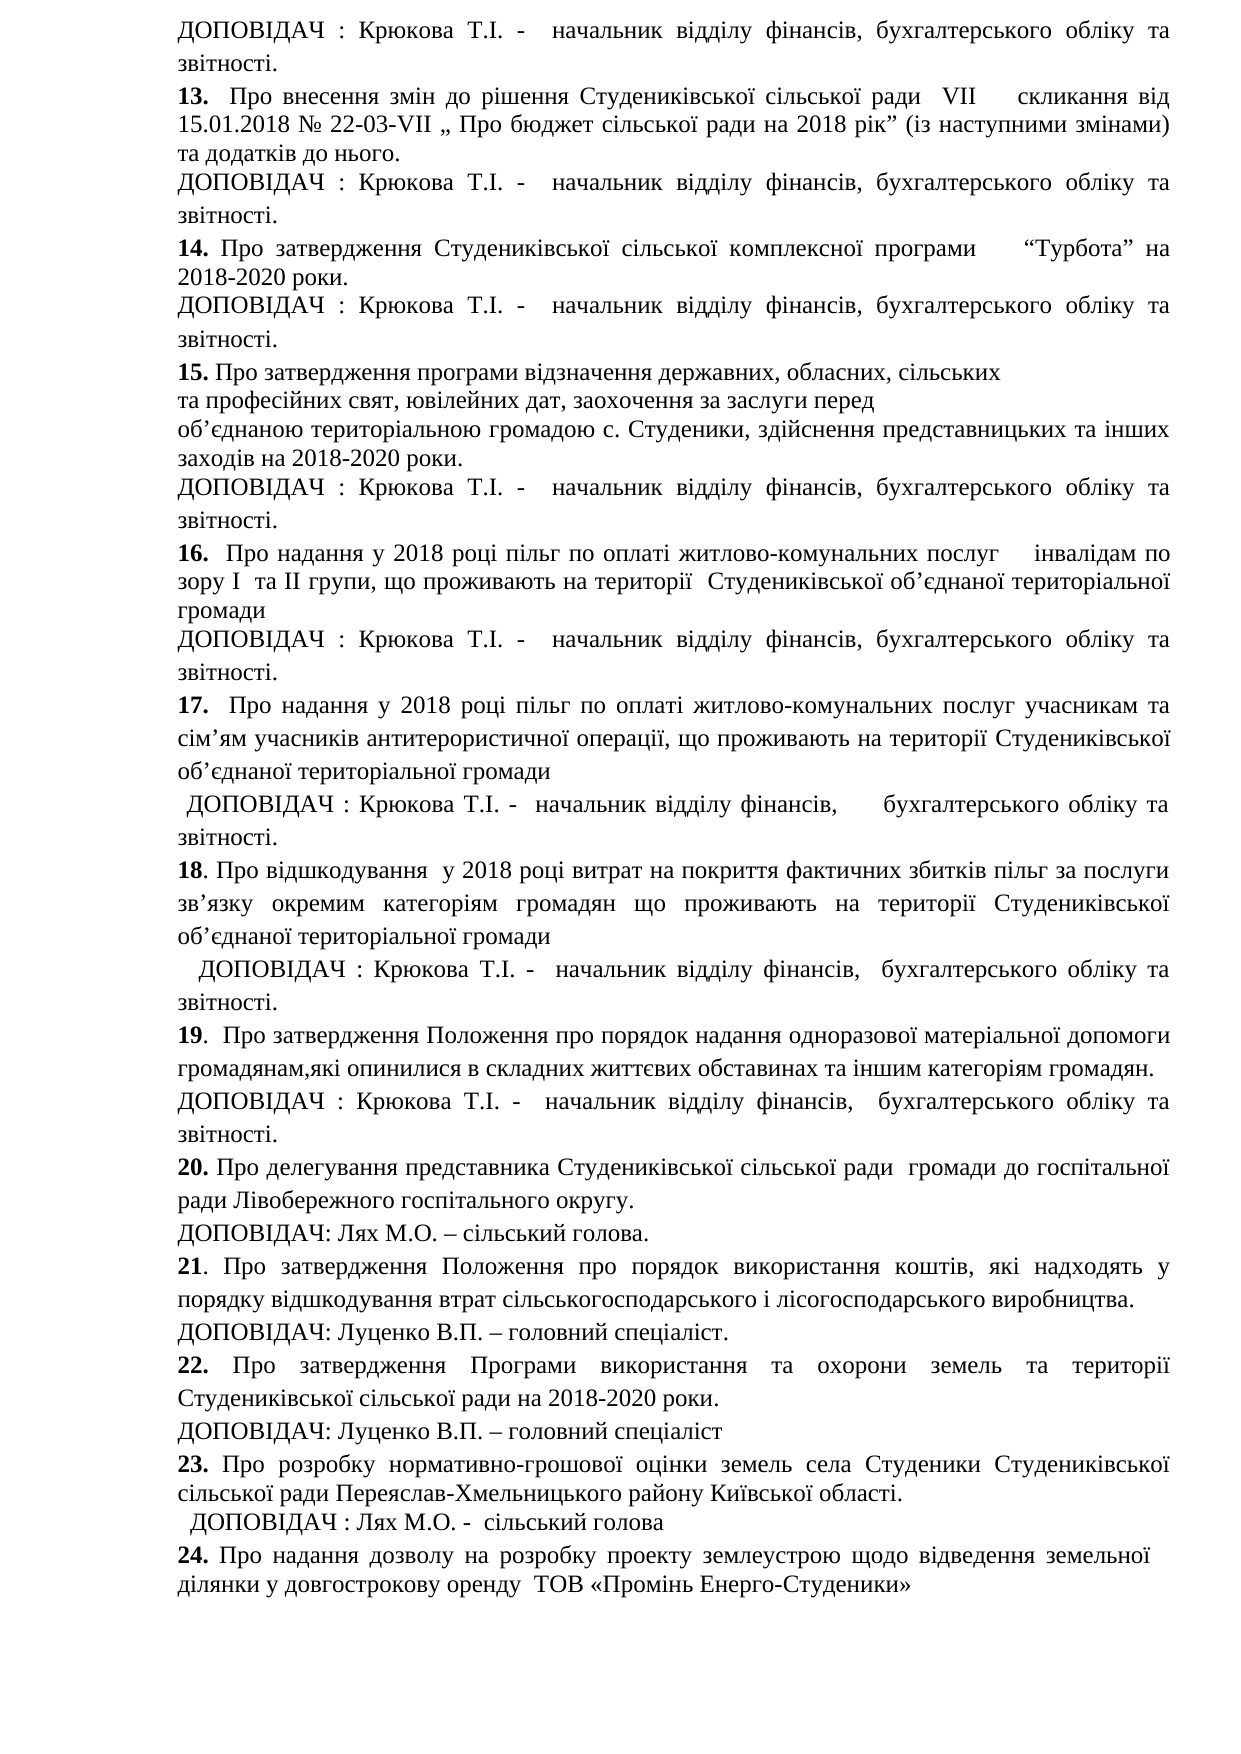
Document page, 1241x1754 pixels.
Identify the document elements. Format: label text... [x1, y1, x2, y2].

list 19. Про затвердження Положення про порядок надання одноразової матеріальної допомоги громадянам,які опинилися в складних життєвих обставинах та іншим категоріям громадян. [177, 1020, 1171, 1082]
list ДОПОВІДАЧ: Лях М.О. – сільський голова. [177, 1218, 1171, 1247]
list 21. Про затвердження Положення про порядок використання коштів, які надходять у порядку відшкодування втрат сільськогосподарського і лісогосподарського виробництва. [177, 1251, 1171, 1313]
list 17. Про надання у 2018 році пільг по оплаті житлово-комунальних послуг учасникам та сім’ям учасників антитерористичної операції, що проживають на території Студениківської обʼєднаної територіальної громади [177, 690, 1171, 785]
list 20. Про делегування представника Студениківської сільської ради громади до госпітальної ради Лівобережного госпітального округу. [177, 1152, 1171, 1214]
list 13. Про внесення змін до рішення Студениківської сільської ради VІІ скликання від 15.01.2018 № 22-03-VІI „ Про бюджет сільської ради на 2018 рік” (із наступними змінами) та додатків до нього. [177, 81, 1171, 167]
list ДОПОВІДАЧ : Крюкова Т.І. - начальник відділу фінансів, бухгалтерського обліку та звітності. [177, 789, 1171, 851]
list 23. Про розробку нормативно-грошової оцінки земель села Студеники Студениківської сільської ради Переяслав-Хмельницького району Київської області. [177, 1449, 1171, 1507]
list об’єднаною територіальною громадою с. Студеники, здійснення представницьких та інших заходів на 2018-2020 роки. [177, 414, 1171, 472]
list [177, 15, 1171, 77]
list 15. Про затвердження програми відзначення державних, обласних, сільських [177, 357, 1171, 385]
text ДОПОВІДАЧ : Лях М.О. - сільський голова [177, 1507, 1152, 1536]
list ДОПОВІДАЧ: Луценко В.П. – головний спеціаліст [177, 1416, 1171, 1445]
list ДОПОВІДАЧ : Крюкова Т.І. - начальник відділу фінансів, бухгалтерського обліку та звітності. [177, 167, 1171, 229]
list 22. Про затвердження Програми використання та охорони земель та території Студениківської сільської ради на 2018-2020 роки. [177, 1350, 1171, 1412]
list 14. Про затвердження Студениківської сільської комплексної програми “Турбота” на 2018-2020 роки. [177, 233, 1171, 291]
list та професійних свят, ювілейних дат, заохочення за заслуги перед [177, 385, 1171, 414]
list ДОПОВІДАЧ: Луценко В.П. – головний спеціаліст. [177, 1317, 1171, 1346]
text 24. Про надання дозволу на розробку проекту землеустрою щодо відведення земельної ділянки у довгострокову оренду ТОВ «Промінь Енерго-Студеники» [177, 1540, 1152, 1597]
list ДОПОВІДАЧ : Крюкова Т.І. - начальник відділу фінансів, бухгалтерського обліку та звітності. [177, 624, 1171, 686]
list 18. Про відшкодування у 2018 році витрат на покриття фактичних збитків пільг за послуги зв’язку окремим категоріям громадян що проживають на території Студениківської обʼєднаної територіальної громади [177, 855, 1171, 950]
list ДОПОВІДАЧ : Крюкова Т.І. - начальник відділу фінансів, бухгалтерського обліку та звітності. [177, 954, 1171, 1016]
list ДОПОВІДАЧ : Крюкова Т.І. - начальник відділу фінансів, бухгалтерського обліку та звітності. [177, 291, 1171, 352]
list ДОПОВІДАЧ : Крюкова Т.І. - начальник відділу фінансів, бухгалтерського обліку та звітності. [177, 472, 1171, 533]
list ДОПОВІДАЧ : Крюкова Т.І. - начальник відділу фінансів, бухгалтерського обліку та звітності. [177, 1086, 1171, 1148]
list 16. Про надання у 2018 році пільг по оплаті житлово-комунальних послуг інвалідам по зору І та ІІ групи, що проживають на території Студениківської обʼєднаної територіальної громади [177, 538, 1171, 624]
